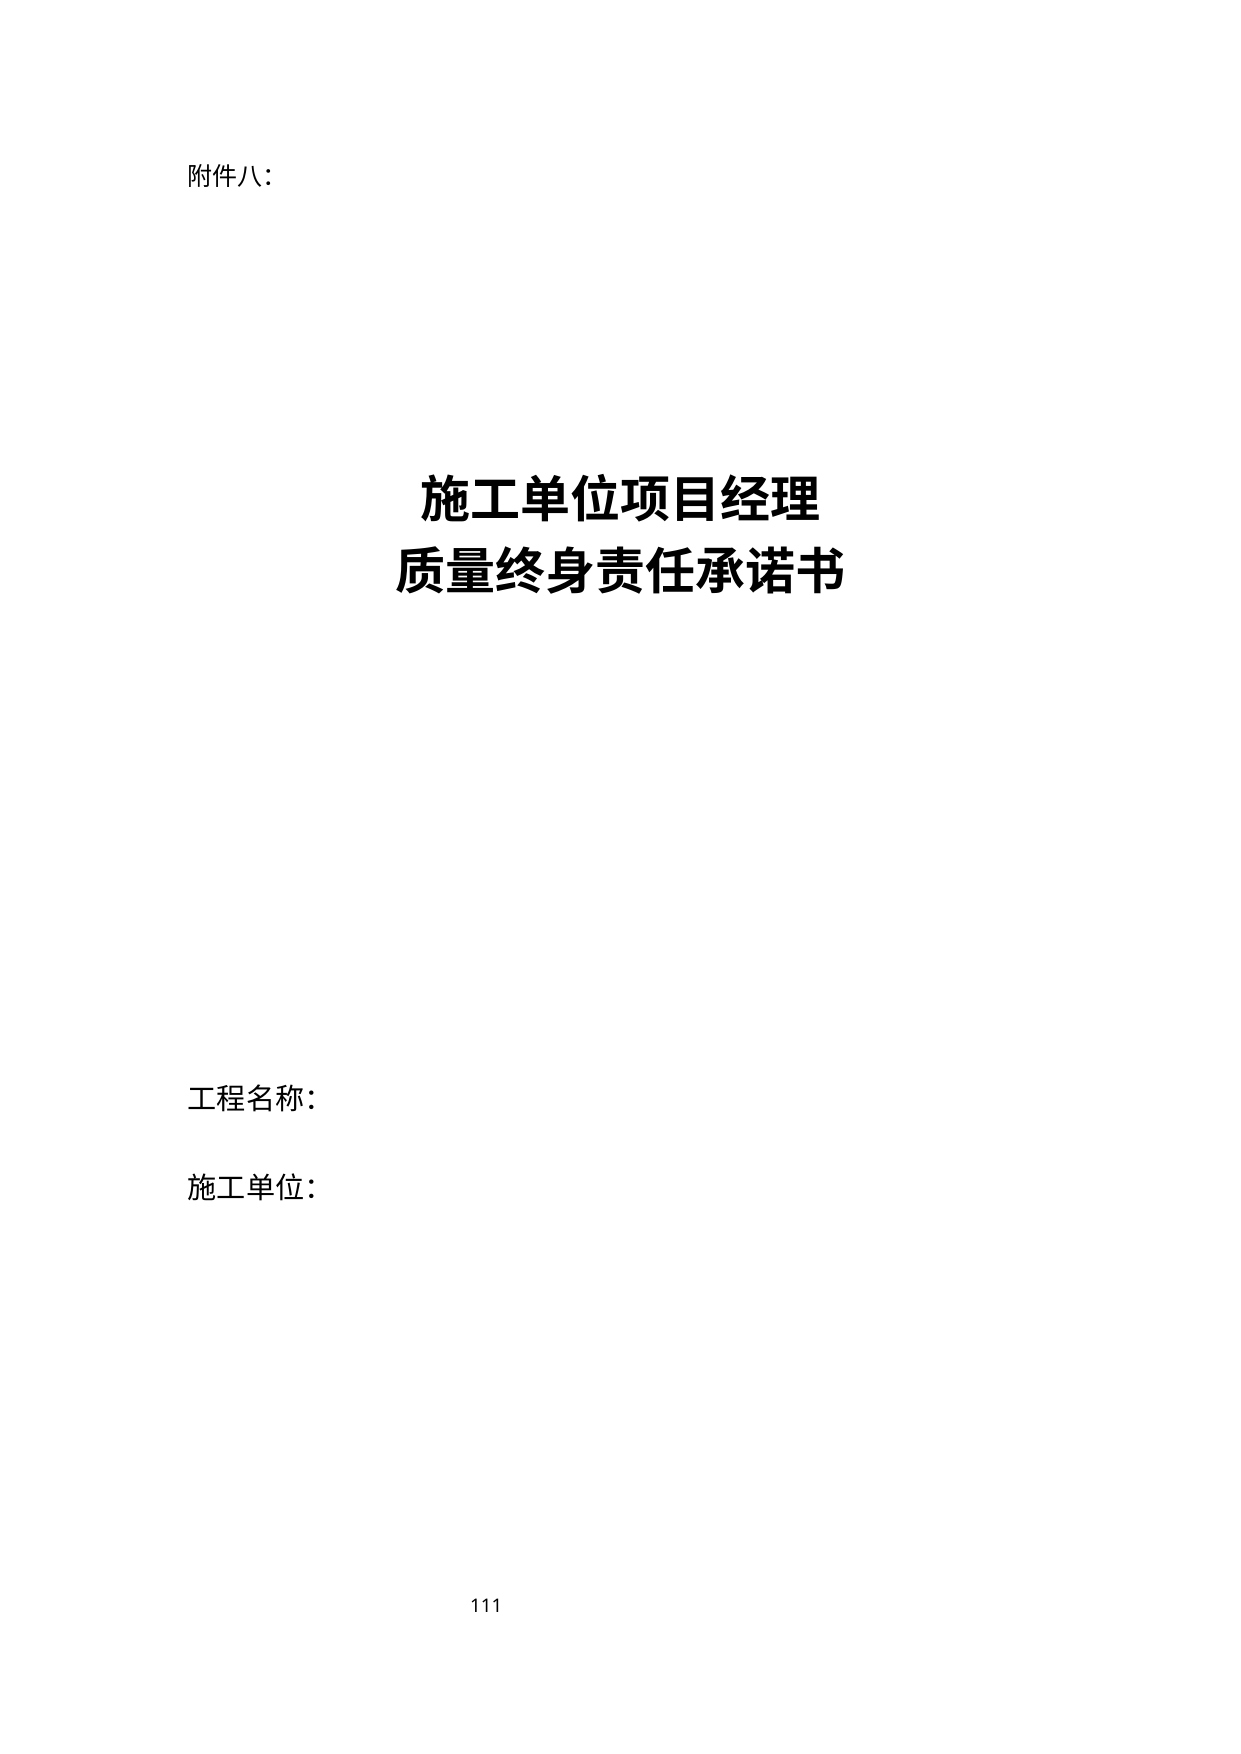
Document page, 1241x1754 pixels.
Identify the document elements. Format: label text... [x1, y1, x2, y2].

text 质量终身责任承诺书 [187, 531, 1053, 604]
text 施工单位项目经理 [187, 459, 1053, 531]
text 施工单位： [187, 1164, 1053, 1207]
text 附件八： [187, 156, 1053, 192]
text 工程名称： [187, 1076, 1053, 1118]
